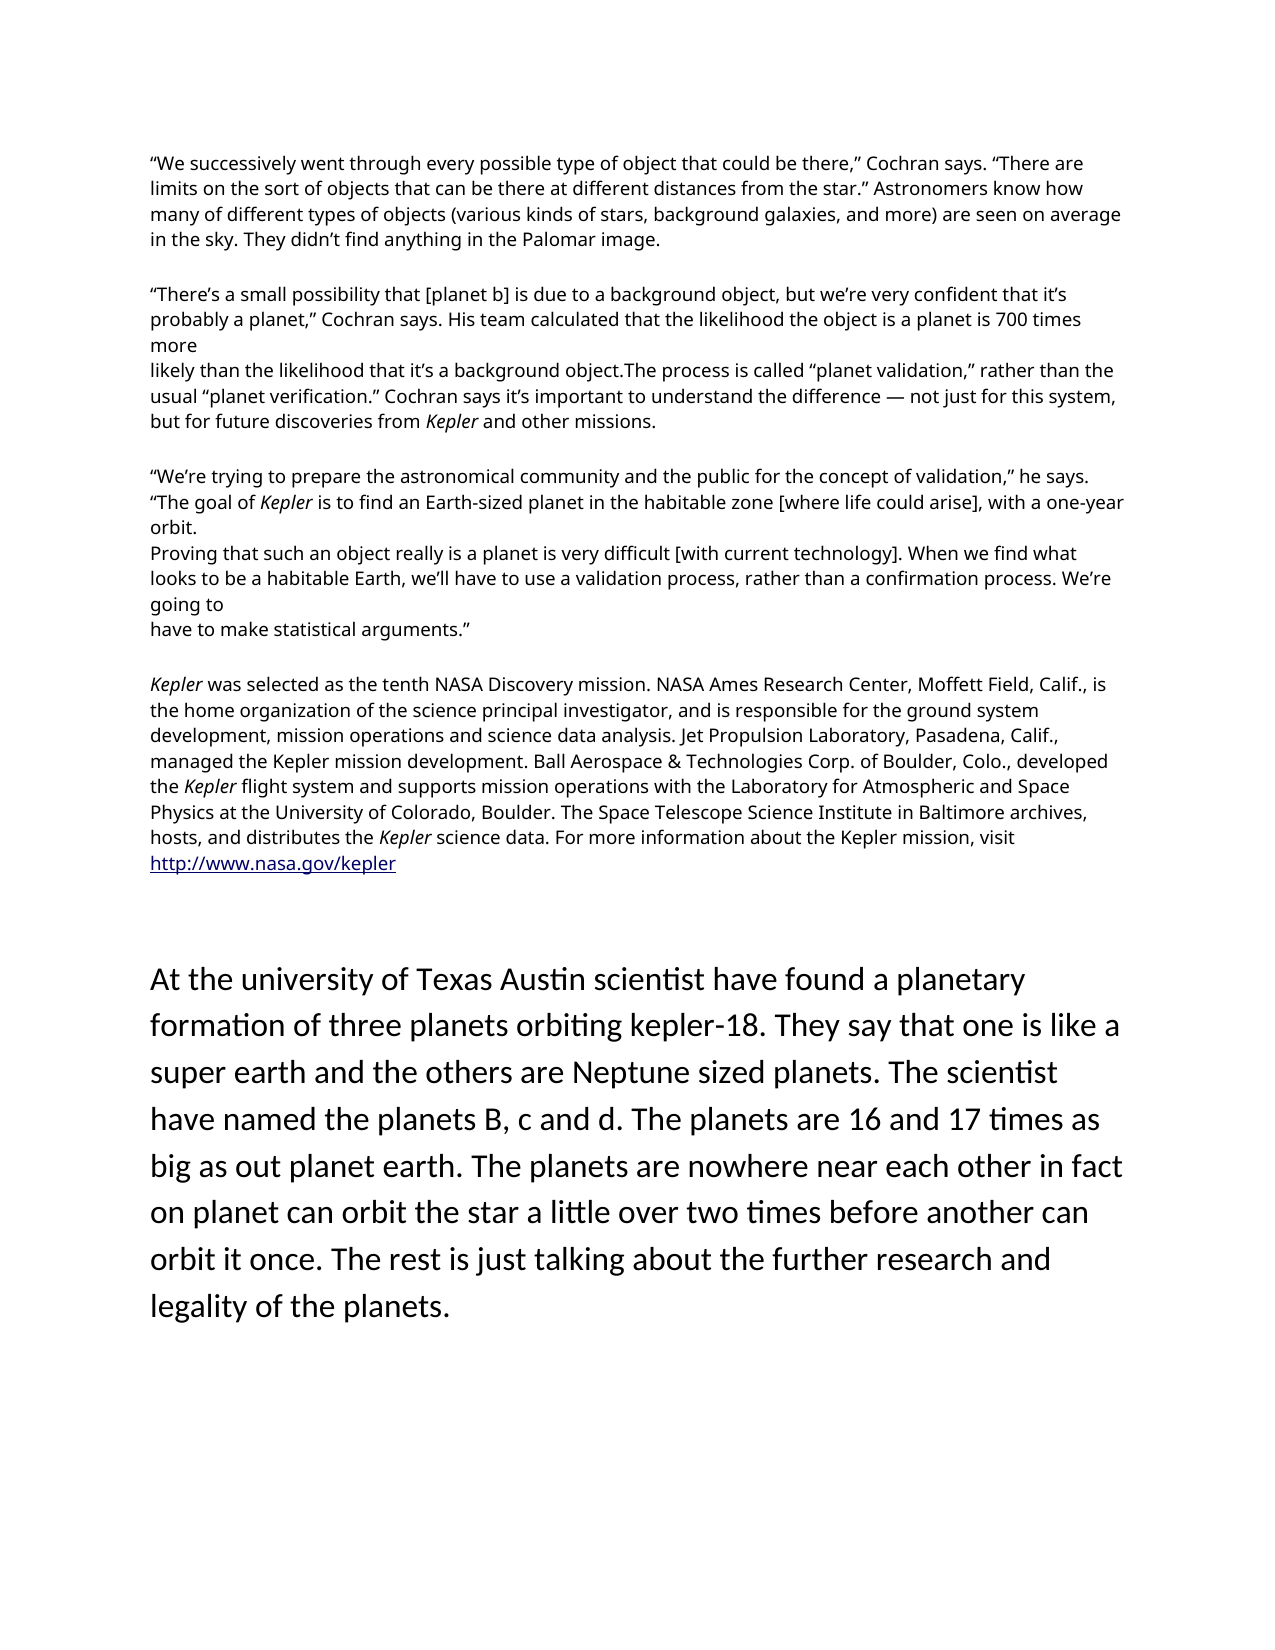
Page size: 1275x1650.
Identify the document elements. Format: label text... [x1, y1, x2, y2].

text “We successively went through every possible type of object that could be there,” Cochran says. “There are limits on the sort of objects that can be there at different distances from the star.” Astronomers know how many of different types of objects (various kinds of stars, background galaxies, and more) are seen on average in the sky. They didn’t find anything in the Palomar image. [150, 150, 1125, 252]
text At the university of Texas Austin scientist have found a planetary formation of three planets orbiting kepler-18. They say that one is like a super earth and the others are Neptune sized planets. The scientist have named the planets B, c and d. The planets are 16 and 17 times as big as out planet earth. The planets are nowhere near each other in fact on planet can orbit the star a little over two times before another can orbit it once. The rest is just talking about the further research and legality of the planets. [150, 958, 1125, 1326]
text “There’s a small possibility that [planet b] is due to a background object, but we’re very confident that it’s probably a planet,” Cochran says. His team calculated that the likelihood the object is a planet is 700 times more likely than the likelihood that it’s a background object.The process is called “planet validation,” rather than the usual “planet verification.” Cochran says it’s important to understand the difference — not just for this system, but for future discoveries from Kepler and other missions. [150, 281, 1125, 434]
text “We’re trying to prepare the astronomical community and the public for the concept of validation,” he says. “The goal of Kepler is to find an Earth-sized planet in the habitable zone [where life could arise], with a one-year orbit. Proving that such an object really is a planet is very difficult [with current technology]. When we find what looks to be a habitable Earth, we’ll have to use a validation process, rather than a confirmation process. We’re going to have to make statistical arguments.” [150, 463, 1125, 642]
text Kepler was selected as the tenth NASA Discovery mission. NASA Ames Research Center, Moffett Field, Calif., is the home organization of the science principal investigator, and is responsible for the ground system development, mission operations and science data analysis. Jet Propulsion Laboratory, Pasadena, Calif., managed the Kepler mission development. Ball Aerospace & Technologies Corp. of Boulder, Colo., developed the Kepler flight system and supports mission operations with the Laboratory for Atmospheric and Space Physics at the University of Colorado, Boulder. The Space Telescope Science Institute in Baltimore archives, hosts, and distributes the Kepler science data. For more information about the Kepler mission, visit http://www.nasa.gov/kepler [150, 671, 1125, 876]
